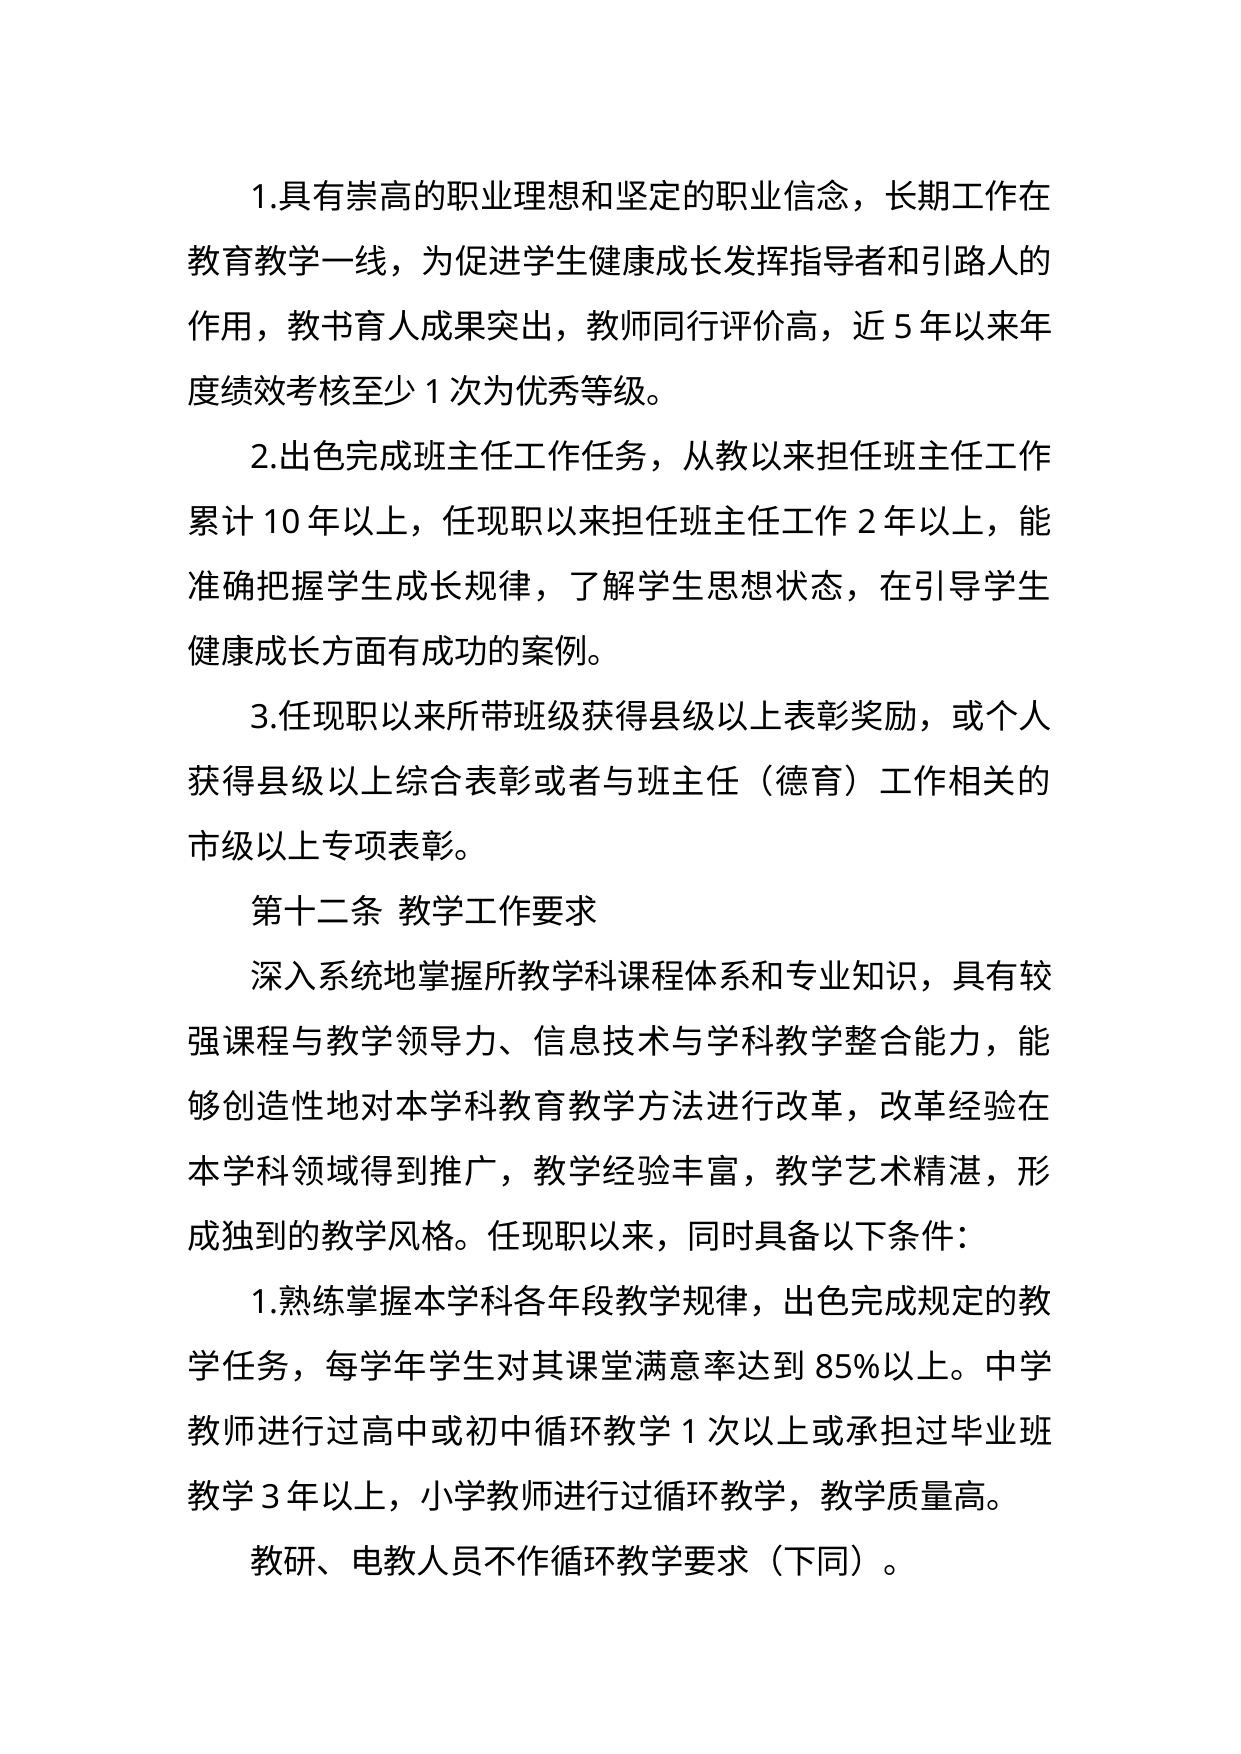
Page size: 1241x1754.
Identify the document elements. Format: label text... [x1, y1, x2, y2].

text 1.熟练掌握本学科各年段教学规律，出色完成规定的教学任务，每学年学生对其课堂满意率达到85%以上。中学教师进行过高中或初中循环教学1次以上或承担过毕业班教学3年以上，小学教师进行过循环教学，教学质量高。 [187, 1267, 1053, 1527]
text 1.具有崇高的职业理想和坚定的职业信念，长期工作在教育教学一线，为促进学生健康成长发挥指导者和引路人的作用，教书育人成果突出，教师同行评价高，近5年以来年度绩效考核至少1次为优秀等级。 [187, 162, 1053, 422]
text 2.出色完成班主任工作任务，从教以来担任班主任工作累计10年以上，任现职以来担任班主任工作2年以上，能准确把握学生成长规律，了解学生思想状态，在引导学生健康成长方面有成功的案例。 [187, 422, 1053, 682]
text 教研、电教人员不作循环教学要求（下同）。 [187, 1527, 1053, 1592]
text 3.任现职以来所带班级获得县级以上表彰奖励，或个人获得县级以上综合表彰或者与班主任（德育）工作相关的市级以上专项表彰。 [187, 682, 1053, 877]
text 第十二条 教学工作要求 [187, 877, 1053, 942]
text 深入系统地掌握所教学科课程体系和专业知识，具有较强课程与教学领导力、信息技术与学科教学整合能力，能够创造性地对本学科教育教学方法进行改革，改革经验在本学科领域得到推广，教学经验丰富，教学艺术精湛，形成独到的教学风格。任现职以来，同时具备以下条件： [187, 942, 1053, 1267]
